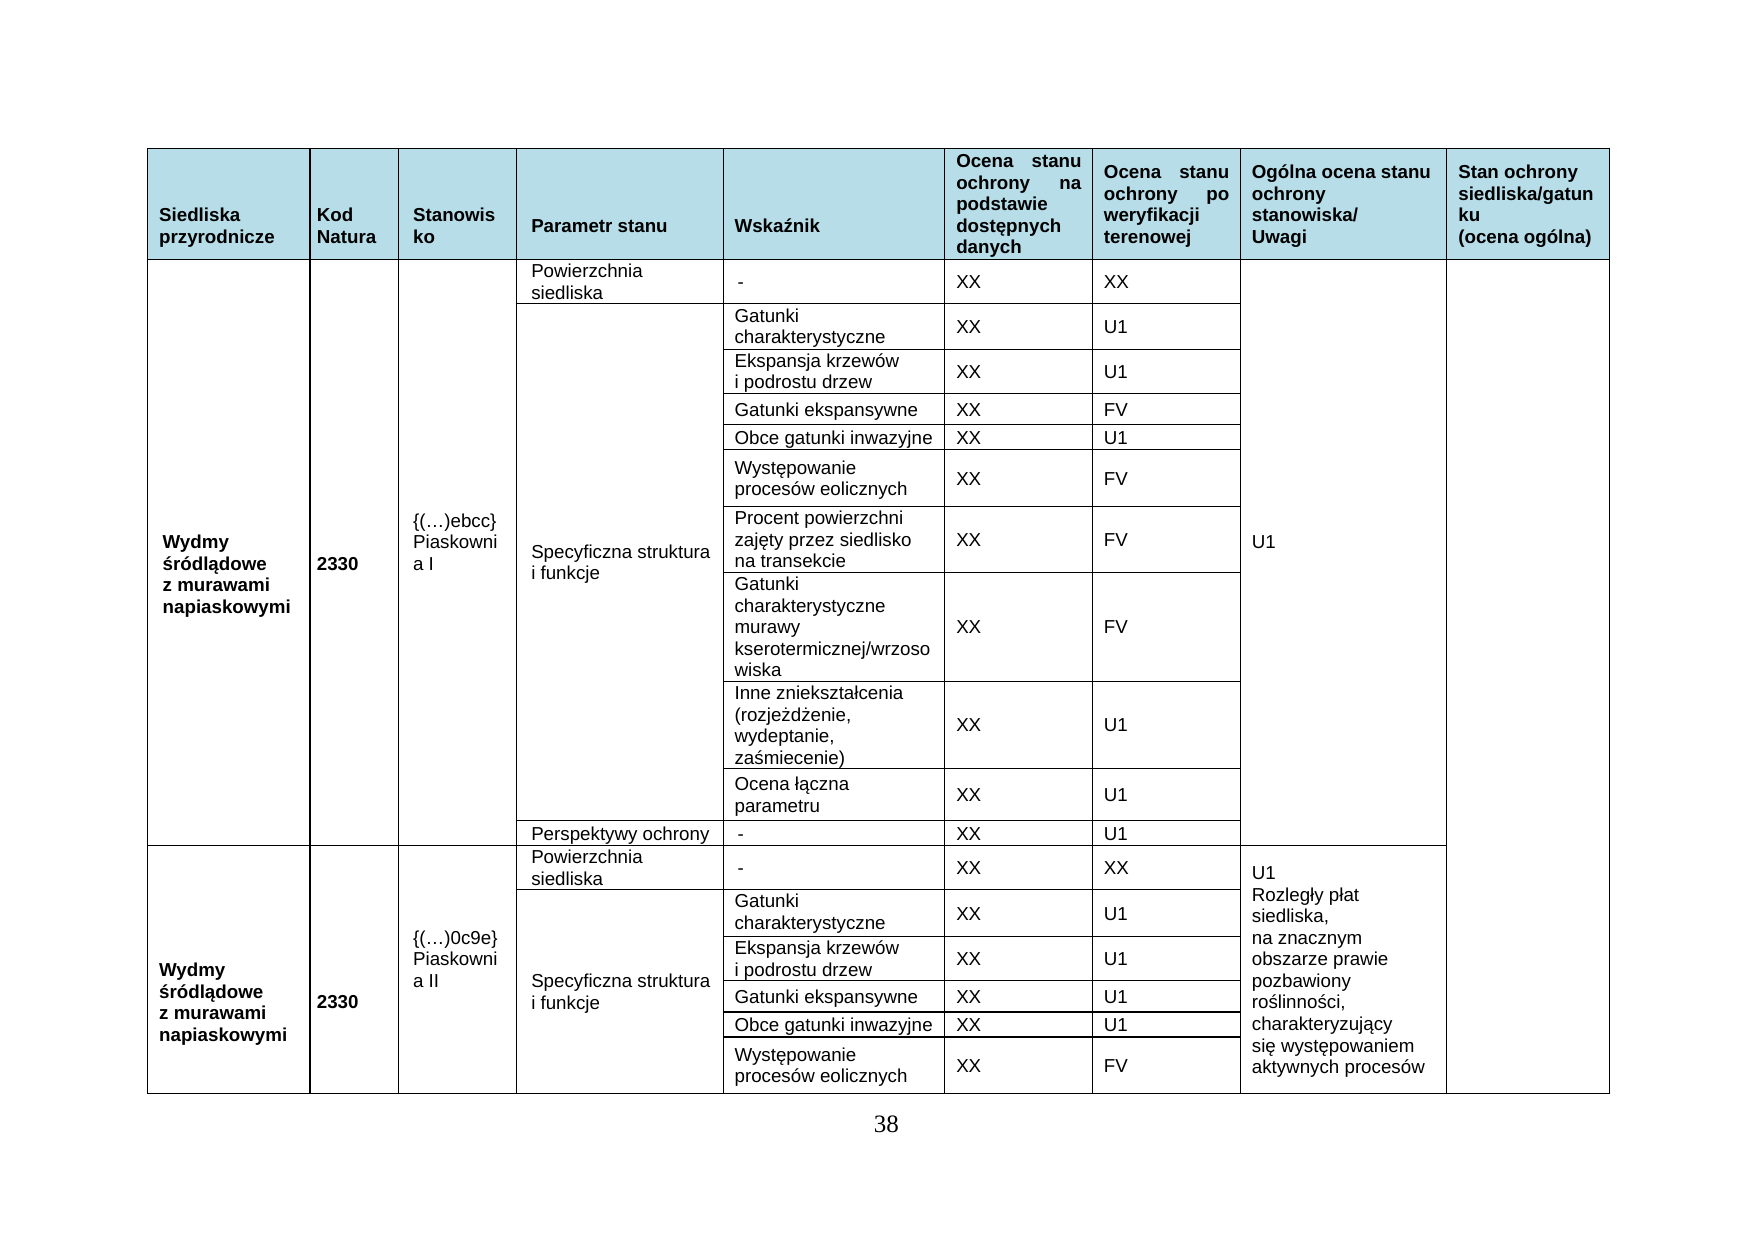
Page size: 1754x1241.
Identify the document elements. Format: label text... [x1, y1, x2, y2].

table_header Kod Natura [311, 149, 398, 259]
table_cell XX [945, 350, 1092, 393]
table_cell XX [945, 682, 1092, 768]
table_cell FV [1093, 507, 1240, 572]
table_cell XX [1093, 846, 1240, 889]
table_header Ogólna ocena stanu ochrony stanowiska/ Uwagi [1241, 149, 1446, 259]
table_header Stanowisko [399, 149, 516, 259]
table_cell XX [1093, 260, 1240, 303]
table_header Parametr stanu [517, 149, 723, 259]
table_cell U1 [1093, 937, 1240, 980]
table_cell XX [945, 425, 1092, 449]
table_cell Ocena łączna parametru [724, 769, 944, 820]
table_cell Specyficzna struktura i funkcje [517, 890, 723, 1093]
table_cell XX [945, 890, 1092, 936]
table_cell FV [1093, 1038, 1240, 1093]
table_cell U1 [1093, 1013, 1240, 1036]
table_cell U1 [1093, 981, 1240, 1011]
table_cell FV [1093, 573, 1240, 681]
table_cell Powierzchnia siedliska [517, 260, 723, 303]
table_cell U1 [1093, 682, 1240, 768]
table_cell XX [945, 573, 1092, 681]
table_cell Gatunki ekspansywne [724, 981, 944, 1011]
table_cell U1 [1093, 821, 1240, 845]
table_cell U1 [1093, 304, 1240, 349]
table_cell Gatunki charakterystyczne [724, 890, 944, 936]
table_cell Perspektywy ochrony [517, 821, 723, 845]
table_cell Gatunki charakterystyczne [724, 304, 944, 349]
table_cell XX [945, 260, 1092, 303]
table_cell Obce gatunki inwazyjne [724, 1013, 944, 1036]
table_cell XX [945, 1038, 1092, 1093]
table_cell {(…)0c9e} Piaskownia II [399, 846, 516, 1093]
table_cell Ekspansja krzewów i podrostu drzew [724, 350, 944, 393]
table_cell Wydmy śródlądowe z murawami napiaskowymi [148, 260, 309, 845]
table_cell {(…)ebcc} Piaskownia I [399, 260, 516, 845]
table_cell Występowanie procesów eolicznych [724, 450, 944, 506]
table_cell Gatunki charakterystyczne murawy kserotermicznej/wrzosowiska [724, 573, 944, 681]
table_cell XX [945, 937, 1092, 980]
table_header Ocena stanu ochrony na podstawie dostępnych danych [945, 149, 1092, 259]
table_cell XX [945, 821, 1092, 845]
table_cell XX [945, 981, 1092, 1011]
table_cell - [724, 260, 944, 303]
table_cell XX [945, 450, 1092, 506]
table_cell FV [1093, 450, 1240, 506]
table_cell XX [945, 846, 1092, 889]
table_cell Specyficzna struktura i funkcje [517, 304, 723, 820]
table_cell - [724, 846, 944, 889]
table_cell XX [945, 769, 1092, 820]
table_cell U1 [1093, 769, 1240, 820]
table_cell Powierzchnia siedliska [517, 846, 723, 889]
table_cell U1 Rozległy płat siedliska, na znacznym obszarze prawie pozbawiony roślinności, charakteryzujący się występowaniem aktywnych procesów eolicznych [1241, 846, 1446, 1093]
table_header Wskaźnik [724, 149, 944, 259]
table_cell 2330 [311, 260, 398, 845]
table_cell U1 [1093, 890, 1240, 936]
table_cell Gatunki ekspansywne [724, 394, 944, 424]
table_header Ocena stanu ochrony po weryfikacji terenowej [1093, 149, 1240, 259]
table_header Stan ochrony siedliska/gatunku (ocena ogólna) [1447, 149, 1609, 259]
table_cell - [724, 821, 944, 845]
table_cell Obce gatunki inwazyjne [724, 425, 944, 449]
table_cell Inne zniekształcenia (rozjeżdżenie, wydeptanie, zaśmiecenie) [724, 682, 944, 768]
table_cell XX [945, 394, 1092, 424]
table_cell Ekspansja krzewów i podrostu drzew [724, 937, 944, 980]
table_cell XX [945, 304, 1092, 349]
table_cell U1 [1093, 425, 1240, 449]
table_cell FV [1093, 394, 1240, 424]
table_cell XX [945, 507, 1092, 572]
table_cell Procent powierzchni zajęty przez siedlisko na transekcie [724, 507, 944, 572]
table_cell U1 [1093, 350, 1240, 393]
table_header Siedliska przyrodnicze [148, 149, 309, 259]
table_cell Występowanie procesów eolicznych [724, 1038, 944, 1093]
table_cell XX [945, 1013, 1092, 1036]
table_cell U1 [1241, 260, 1446, 845]
table_cell Wydmy śródlądowe z murawami napiaskowymi [148, 846, 309, 1093]
table_cell 2330 [311, 846, 398, 1093]
